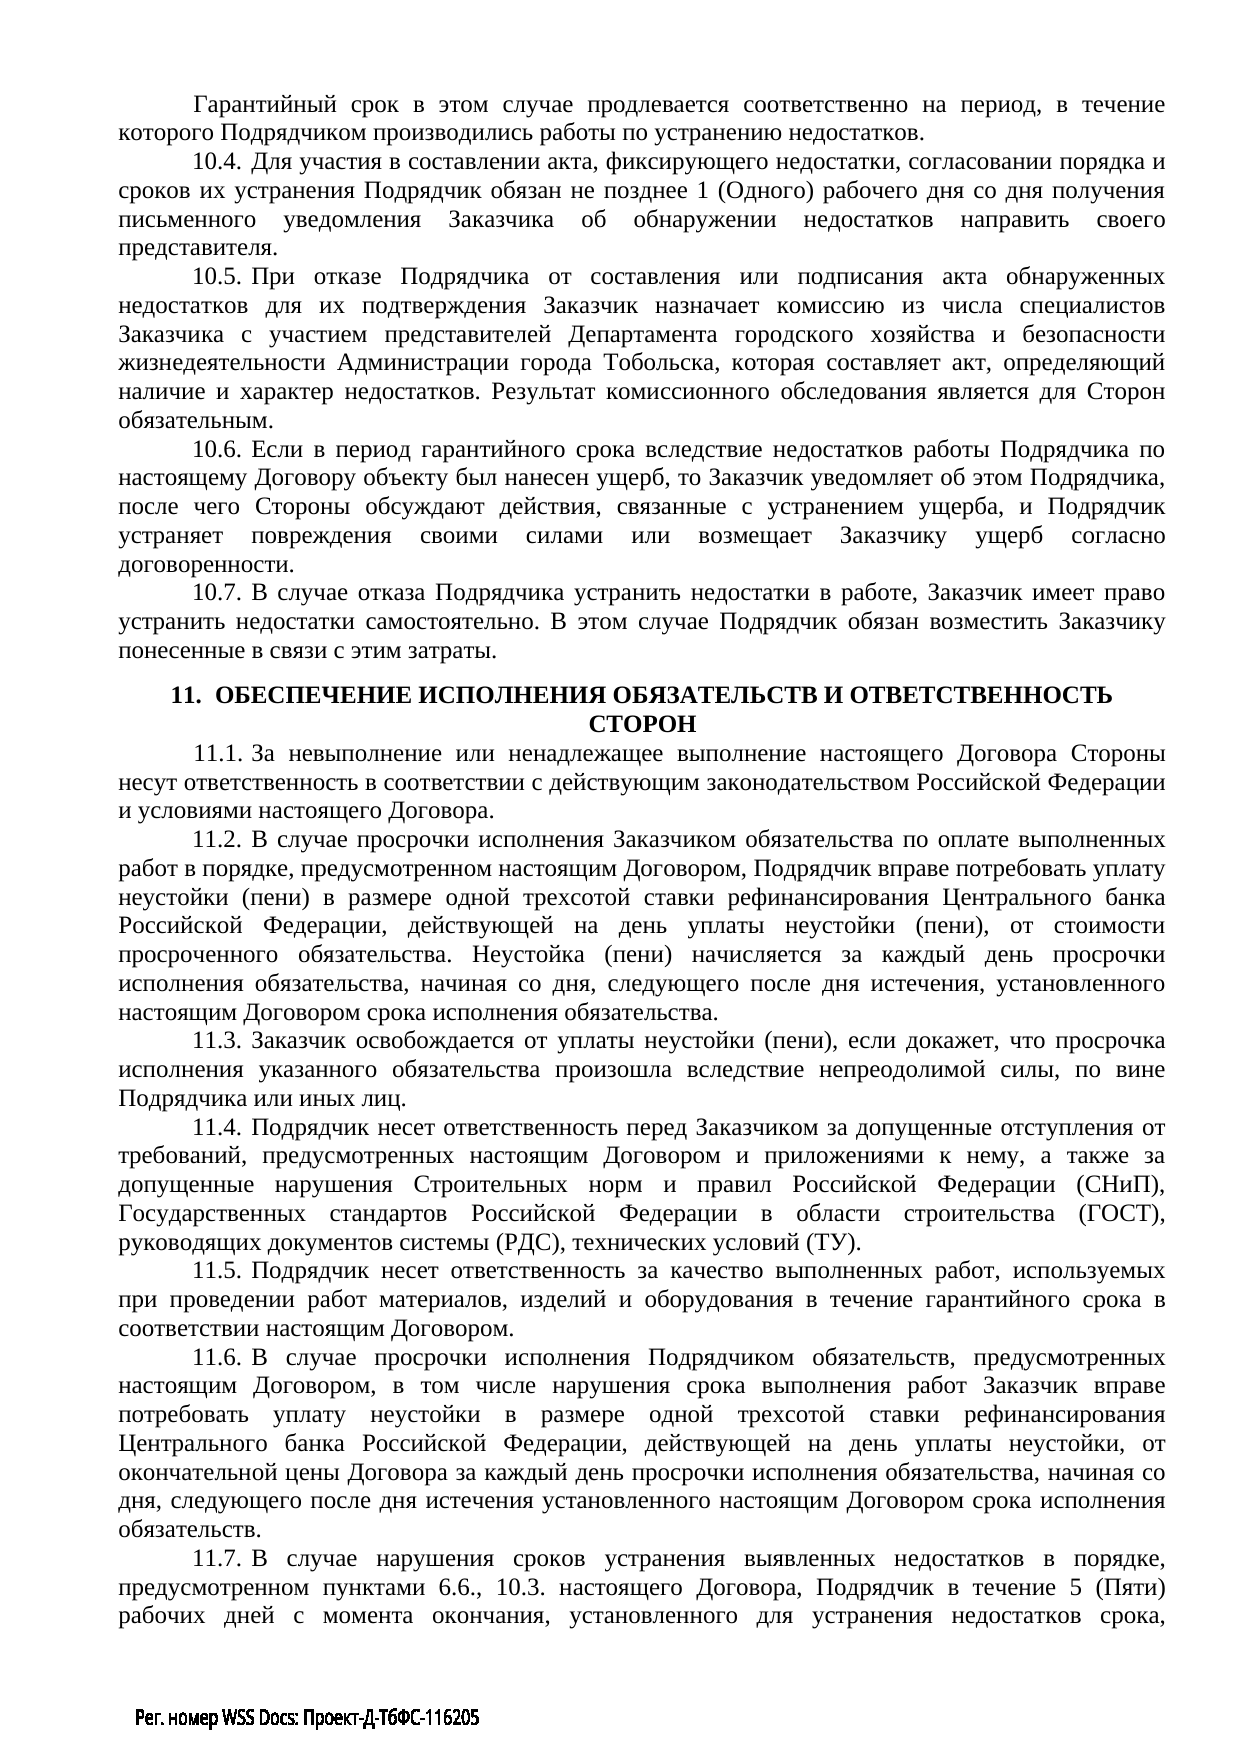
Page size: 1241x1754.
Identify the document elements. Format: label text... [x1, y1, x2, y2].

list В случае просрочки исполнения Подрядчиком обязательств, предусмотренных настоящим Договором, в том числе нарушения срока выполнения работ Заказчик вправе потребовать уплату неустойки в размере одной трехсотой ставки рефинансирования Центрального банка Российской Федерации, действующей на день уплаты неустойки, от окончательной цены Договора за каждый день просрочки исполнения обязательства, начиная со дня, следующего после дня истечения установленного настоящим Договором срока исполнения обязательств. [118, 1342, 1167, 1543]
list За невыполнение или ненадлежащее выполнение настоящего Договора Стороны несут ответственность в соответствии с действующим законодательством Российской Федерации и условиями настоящего Договора. [118, 738, 1167, 824]
list В случае просрочки исполнения Заказчиком обязательства по оплате выполненных работ в порядке, предусмотренном настоящим Договором, Подрядчик вправе потребовать уплату неустойки (пени) в размере одной трехсотой ставки рефинансирования Центрального банка Российской Федерации, действующей на день уплаты неустойки (пени), от стоимости просроченного обязательства. Неустойка (пени) начисляется за каждый день просрочки исполнения обязательства, начиная со дня, следующего после дня истечения, установленного настоящим Договором срока исполнения обязательства. [118, 824, 1167, 1025]
list В случае отказа Подрядчика устранить недостатки в работе, Заказчик имеет право устранить недостатки самостоятельно. В этом случае Подрядчик обязан возместить Заказчику понесенные в связи с этим затраты. [118, 577, 1167, 664]
list Для участия в составлении акта, фиксирующего недостатки, согласовании порядка и сроков их устранения Подрядчик обязан не позднее 1 (Одного) рабочего дня со дня получения письменного уведомления Заказчика об обнаружении недостатков направить своего представителя. [118, 146, 1167, 261]
list Если в период гарантийного срока вследствие недостатков работы Подрядчика по настоящему Договору объекту был нанесен ущерб, то Заказчик уведомляет об этом Подрядчика, после чего Стороны обсуждают действия, связанные с устранением ущерба, и Подрядчик устраняет повреждения своими силами или возмещает Заказчику ущерб согласно договоренности. [118, 434, 1167, 577]
list ОБЕСПЕЧЕНИЕ ИСПОЛНЕНИЯ ОБЯЗАТЕЛЬСТВ И ОТВЕТСТВЕННОСТЬ СТОРОН [117, 680, 1167, 738]
list Заказчик освобождается от уплаты неустойки (пени), если докажет, что просрочка исполнения указанного обязательства произошла вследствие непреодолимой силы, по вине Подрядчика или иных лиц. [118, 1025, 1167, 1112]
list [118, 1543, 1167, 1629]
list Подрядчик несет ответственность перед Заказчиком за допущенные отступления от требований, предусмотренных настоящим Договором и приложениями к нему, а также за допущенные нарушения Строительных норм и правил Российской Федерации (СНиП), Государственных стандартов Российской Федерации в области строительства (ГОСТ), руководящих документов системы (РДС), технических условий (ТУ). [118, 1112, 1167, 1255]
list Подрядчик несет ответственность за качество выполненных работ, используемых при проведении работ материалов, изделий и оборудования в течение гарантийного срока в соответствии настоящим Договором. [118, 1255, 1167, 1342]
text Гарантийный срок в этом случае продлевается соответственно на период, в течение которого Подрядчиком производились работы по устранению недостатков. [118, 89, 1167, 146]
list При отказе Подрядчика от составления или подписания акта обнаруженных недостатков для их подтверждения Заказчик назначает комиссию из числа специалистов Заказчика с участием представителей Департамента городского хозяйства и безопасности жизнедеятельности Администрации города Тобольска, которая составляет акт, определяющий наличие и характер недостатков. Результат комиссионного обследования является для Сторон обязательным. [118, 261, 1167, 434]
